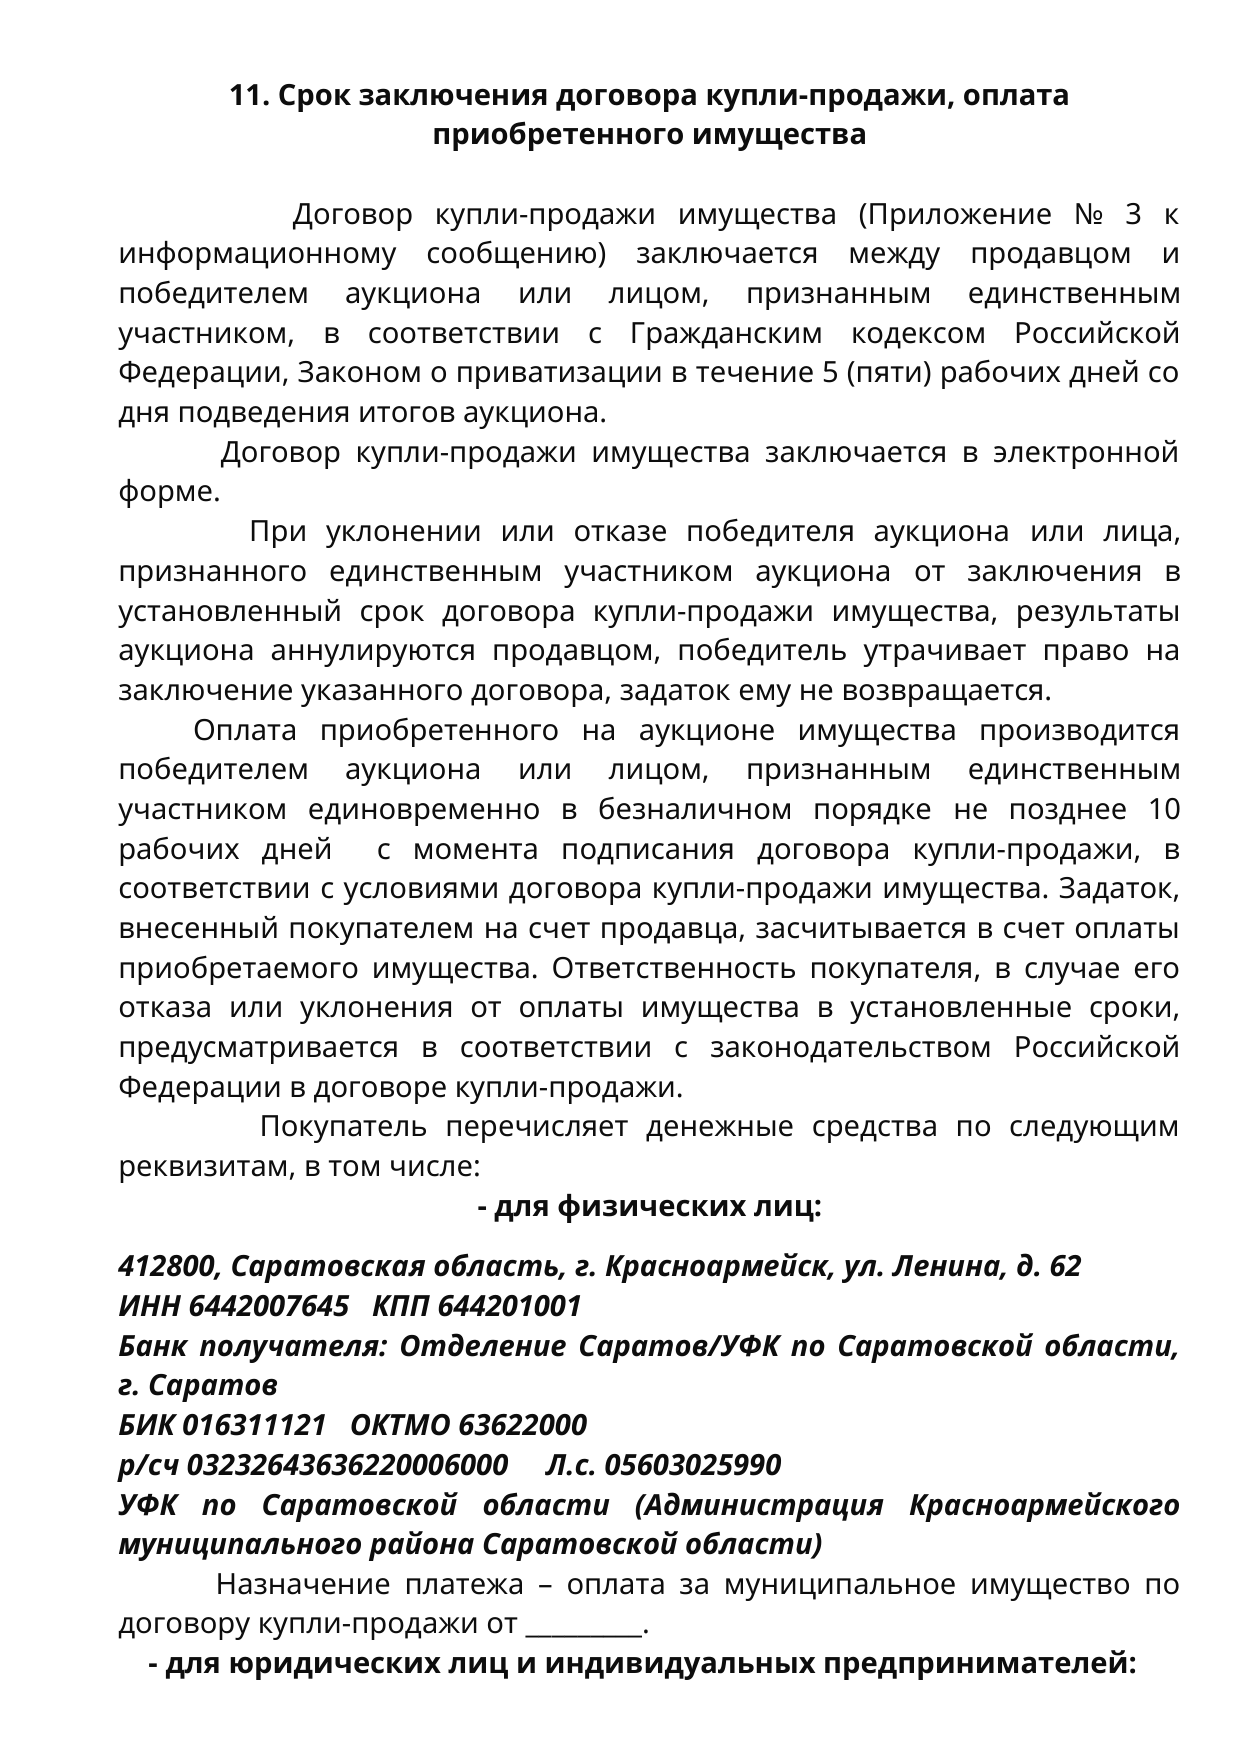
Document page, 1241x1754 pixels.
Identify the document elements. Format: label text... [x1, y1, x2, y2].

text 11. Срок заключения договора купли-продажи, оплата [118, 74, 1181, 113]
text Назначение платежа – оплата за муниципальное имущество по договору купли-продажи от _________. [118, 1563, 1181, 1642]
text УФК по Саратовской области (Администрация Красноармейского муниципального района Саратовской области) [118, 1484, 1181, 1563]
text 412800, Саратовская область, г. Красноармейск, ул. Ленина, д. 62 [118, 1246, 1181, 1285]
text - для физических лиц: [118, 1185, 1181, 1225]
text ИНН 6442007645 КПП 644201001 [118, 1285, 1181, 1325]
text р/сч 03232643636220006000 Л.с. 05603025990 [118, 1444, 1181, 1484]
text Договор купли-продажи имущества заключается в электронной форме. [118, 431, 1181, 510]
text - для юридических лиц и индивидуальных предпринимателей: [118, 1642, 1181, 1682]
text приобретенного имущества [118, 113, 1181, 153]
text Договор купли-продажи имущества (Приложение № 3 к информационному сообщению) заключается между продавцом и победителем аукциона или лицом, признанным единственным участником, в соответствии с Гражданским кодексом Российской Федерации, Законом о приватизации в течение 5 (пяти) рабочих дней со дня подведения итогов аукциона. [118, 193, 1181, 431]
text Оплата приобретенного на аукционе имущества производится победителем аукциона или лицом, признанным единственным участником единовременно в безналичном порядке не позднее 10 рабочих дней с момента подписания договора купли-продажи, в соответствии с условиями договора купли-продажи имущества. Задаток, внесенный покупателем на счет продавца, засчитывается в счет оплаты приобретаемого имущества. Ответственность покупателя, в случае его отказа или уклонения от оплаты имущества в установленные сроки, предусматривается в соответствии с законодательством Российской Федерации в договоре купли-продажи. [118, 709, 1181, 1106]
text БИК 016311121 ОКТМО 63622000 [118, 1404, 1181, 1444]
text При уклонении или отказе победителя аукциона или лица, признанного единственным участником аукциона от заключения в установленный срок договора купли-продажи имущества, результаты аукциона аннулируются продавцом, победитель утрачивает право на заключение указанного договора, задаток ему не возвращается. [118, 510, 1181, 709]
text Покупатель перечисляет денежные средства по следующим реквизитам, в том числе: [118, 1106, 1181, 1185]
text Банк получателя: Отделение Саратов/УФК по Саратовской области, г. Саратов [118, 1325, 1181, 1404]
